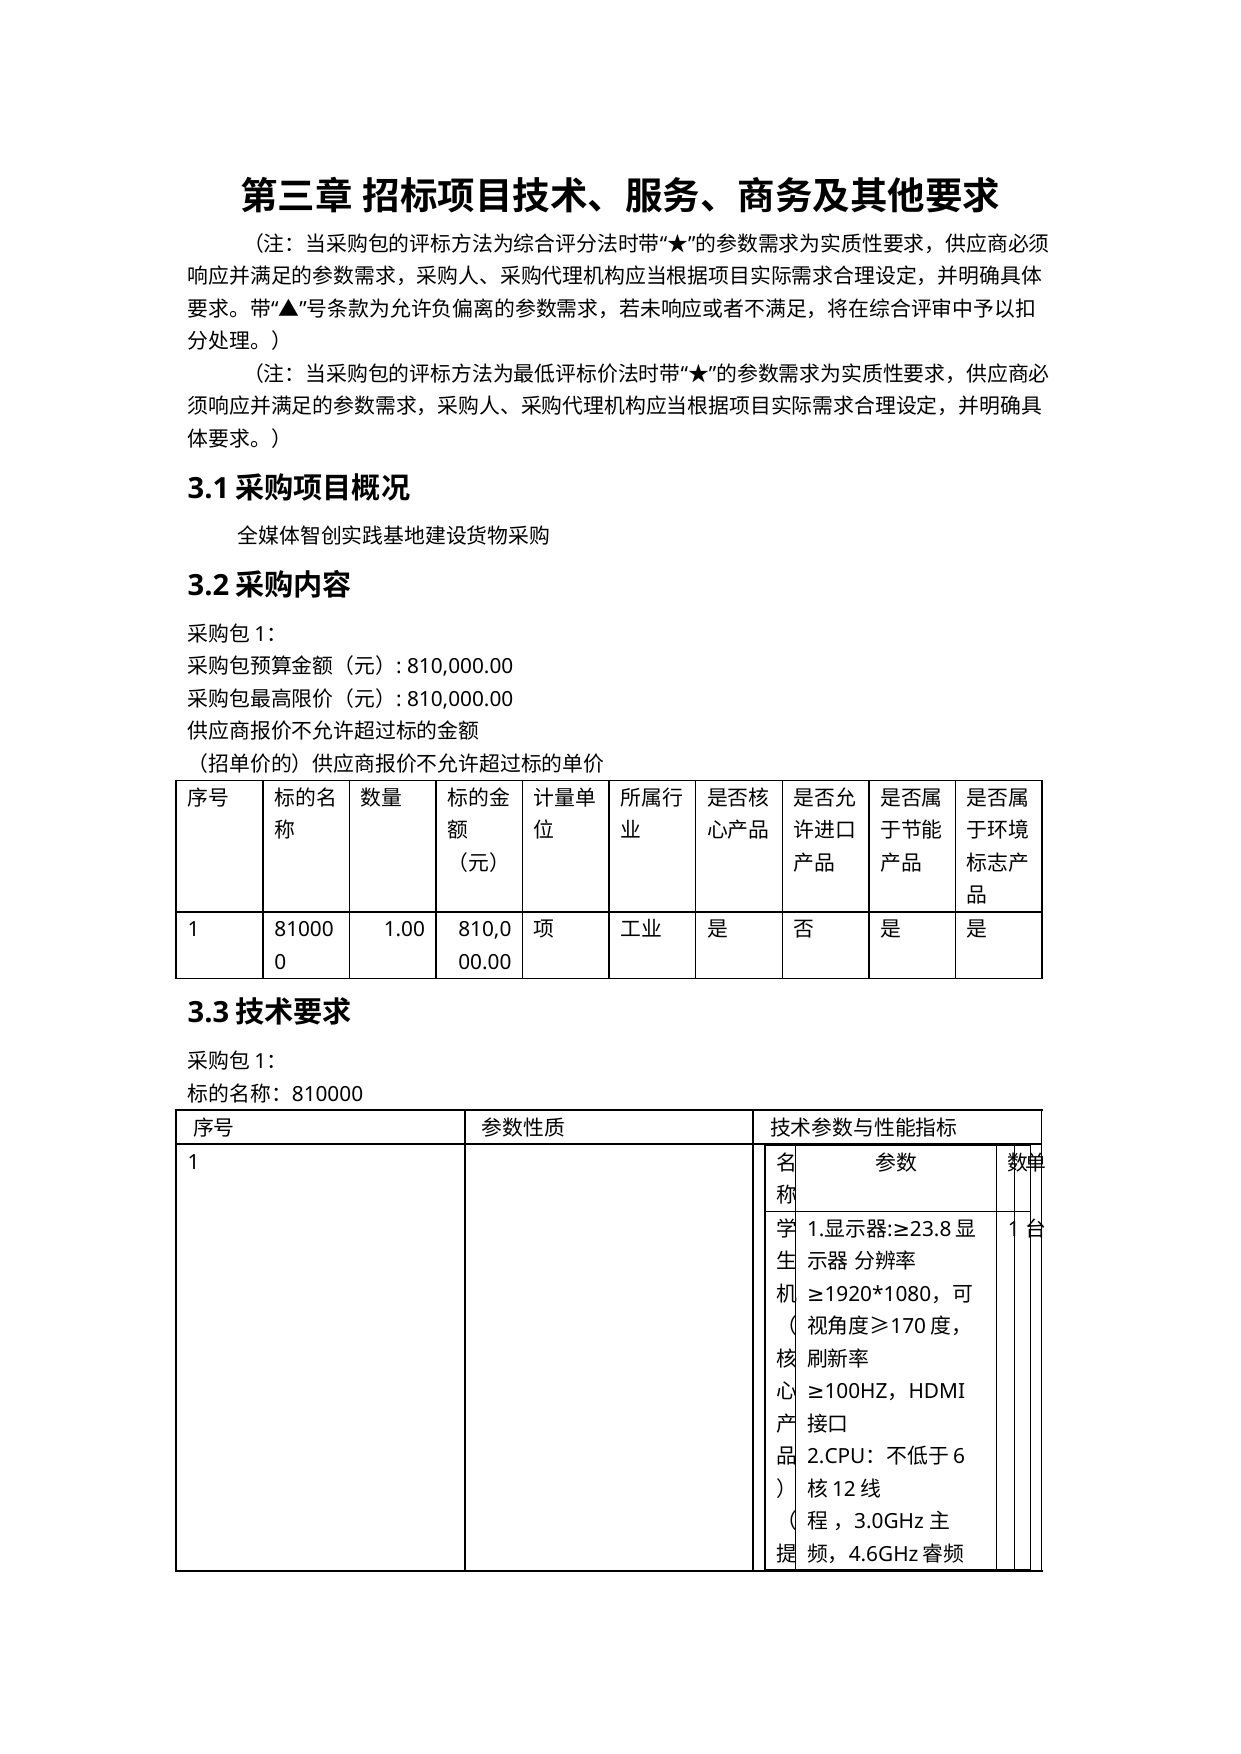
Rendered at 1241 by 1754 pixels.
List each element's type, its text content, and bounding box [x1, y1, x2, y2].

table_cell 1 [177, 913, 262, 978]
table_cell 否 [783, 913, 868, 978]
table_cell [997, 1146, 1014, 1211]
table_cell 是 [696, 913, 782, 978]
table_cell 项 [523, 913, 608, 978]
table_cell [1031, 1168, 1041, 1225]
table_cell [766, 1212, 795, 1569]
table_cell [766, 1146, 795, 1211]
table_cell [796, 1146, 996, 1211]
table_cell 工业 [610, 913, 695, 978]
table_header 是否核心产品 [696, 781, 782, 911]
table_header 标的名称 [264, 781, 349, 911]
text 采购包最高限价（元）: 810,000.00 [187, 682, 1053, 714]
table_header 是否允许进口产品 [783, 781, 868, 911]
table_cell [796, 1212, 996, 1569]
text 3.3技术要求 [187, 979, 1053, 1044]
table_cell [754, 1145, 764, 1570]
table_cell [1031, 1145, 1041, 1156]
text 标的名称：810000 [187, 1077, 1053, 1109]
table_cell [1015, 1146, 1030, 1211]
text （注：当采购包的评标方法为最低评标价法时带“★”的参数需求为实质性要求，供应商必须响应并满足的参数需求，采购人、采购代理机构应当根据项目实际需求合理设定，并明确具体要求。） [187, 357, 1053, 454]
table_cell [1031, 1237, 1041, 1570]
table_header 是否属于节能产品 [870, 781, 955, 911]
table_cell [466, 1145, 752, 1570]
text （招单价的）供应商报价不允许超过标的单价 [187, 747, 1053, 779]
table_header 数量 [350, 781, 435, 911]
table_header 所属行业 [610, 781, 695, 911]
text 全媒体智创实践基地建设货物采购 [187, 519, 1053, 552]
text （注：当采购包的评标方法为综合评分法时带“★”的参数需求为实质性要求，供应商必须响应并满足的参数需求，采购人、采购代理机构应当根据项目实际需求合理设定，并明确具体要求。带“▲”号条款为允许负偏离的参数需求，若未响应或者不满足，将在综合评审中予以扣分处理。） [187, 227, 1053, 357]
table_header 参数性质 [466, 1111, 752, 1143]
table_header 技术参数与性能指标 [754, 1111, 1041, 1143]
table_header 序号 [177, 781, 262, 911]
table_cell [997, 1212, 1014, 1569]
table_cell 1 [177, 1145, 464, 1570]
table_cell 是 [870, 913, 955, 978]
table_cell 810,000.00 [437, 913, 522, 978]
text 采购包1： [187, 617, 1053, 649]
table_header 计量单位 [523, 781, 608, 911]
table_cell [1031, 1230, 1040, 1235]
table_header 是否属于环境标志产品 [956, 781, 1041, 911]
table_cell 1.00 [350, 913, 435, 978]
text 3.2采购内容 [187, 552, 1053, 617]
table_header 序号 [177, 1111, 464, 1143]
text 供应商报价不允许超过标的金额 [187, 714, 1053, 747]
text 采购包1： [187, 1044, 1053, 1077]
table_cell 810000 [264, 913, 349, 978]
table_cell [1015, 1212, 1030, 1569]
text 采购包预算金额（元）: 810,000.00 [187, 649, 1053, 682]
table_cell 是 [956, 913, 1041, 978]
text 3.1采购项目概况 [187, 454, 1053, 519]
table_header 标的金额 （元） [437, 781, 522, 911]
text 第三章 招标项目技术、服务、商务及其他要求 [187, 162, 1053, 227]
